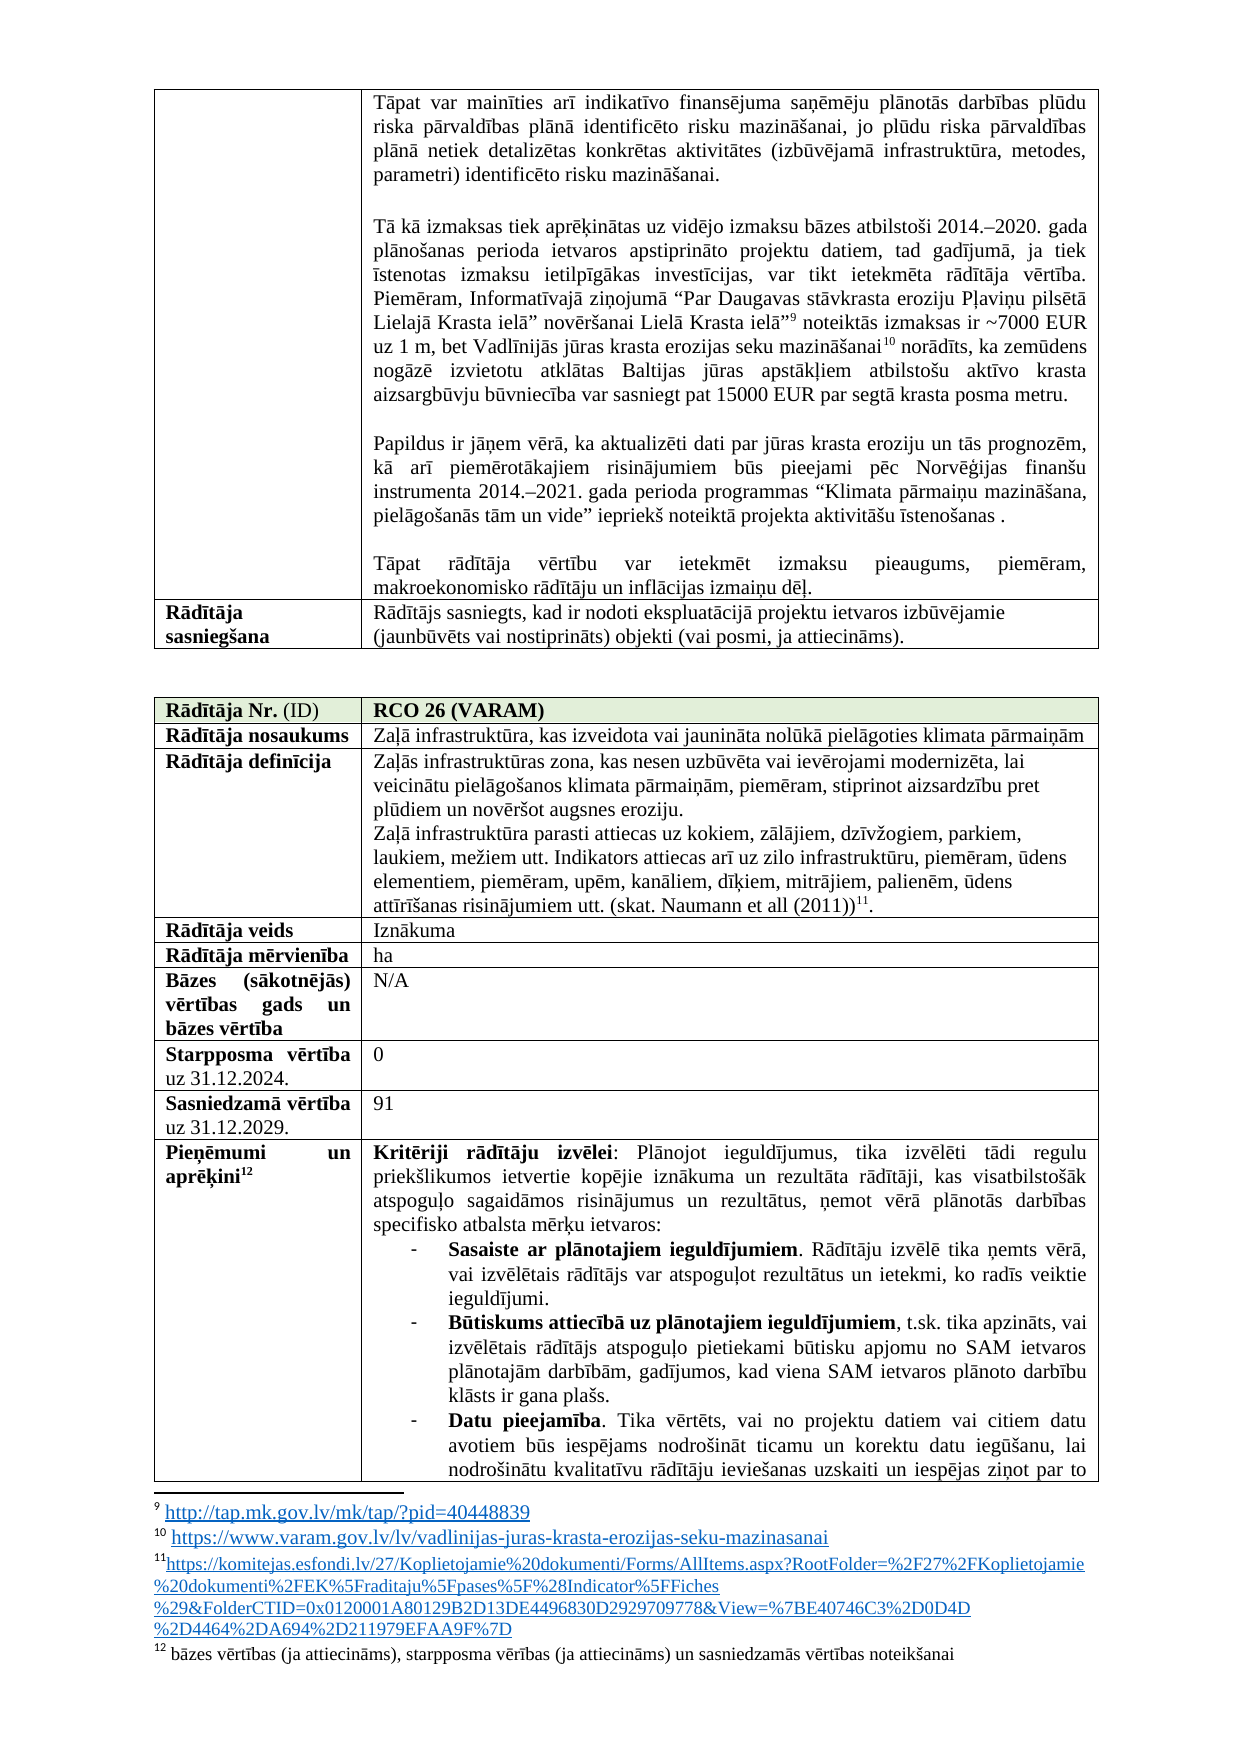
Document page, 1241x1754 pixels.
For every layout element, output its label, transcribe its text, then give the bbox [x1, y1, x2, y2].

table_cell ha [362, 943, 1098, 967]
table_cell Iznākuma [362, 918, 1098, 942]
table_cell Sasniedzamā vērtība uz 31.12.2029. [155, 1091, 361, 1139]
table_cell Rādītāja mērvienība [155, 943, 361, 967]
table_cell Zaļā infrastruktūra, kas izveidota vai jaunināta nolūkā pielāgoties klimata pārmaiņām [362, 724, 1098, 747]
table_cell 91 [362, 1091, 1098, 1139]
table_cell Rādītāja definīcija [155, 749, 361, 917]
table_cell Rādītāja nosaukums [155, 724, 361, 747]
table_header RCO 26 (VARAM) [362, 698, 1098, 722]
table_cell Starpposma vērtība uz 31.12.2024. [155, 1041, 361, 1089]
table_cell Zaļās infrastruktūras zona, kas nesen uzbūvēta vai ievērojami modernizēta, lai veicinātu pielāgošanos klimata pārmaiņām, piemēram, stiprinot aizsardzību pret plūdiem un novēršot augsnes eroziju. Zaļā infrastruktūra parasti attiecas uz kokiem, zālājiem, dzīvžogiem, parkiem, laukiem, mežiem utt. Indikators attiecas arī uz zilo infrastruktūru, piemēram, ūdens elementiem, piemēram, upēm, kanāliem, dīķiem, mitrājiem, palienēm, ūdens attīrīšanas risinājumiem utt. (skat. Naumann et all (2011)). [362, 749, 1098, 917]
table_header Rādītāja Nr. (ID) [155, 698, 361, 722]
table_cell Rādītāja veids [155, 918, 361, 942]
table_cell 0 [362, 1041, 1098, 1089]
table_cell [362, 90, 1098, 599]
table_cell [155, 1140, 361, 1481]
table_cell N/A [362, 968, 1098, 1040]
table_cell Rādītājs sasniegts, kad ir nodoti ekspluatācijā projektu ietvaros izbūvējamie (jaunbūvēts vai nostiprināts) objekti (vai posmi, ja attiecināms). [362, 600, 1098, 648]
table_cell Rādītāja sasniegšana [155, 600, 361, 648]
table_cell Bāzes (sākotnējās) vērtības gads un bāzes vērtība [155, 968, 361, 1040]
